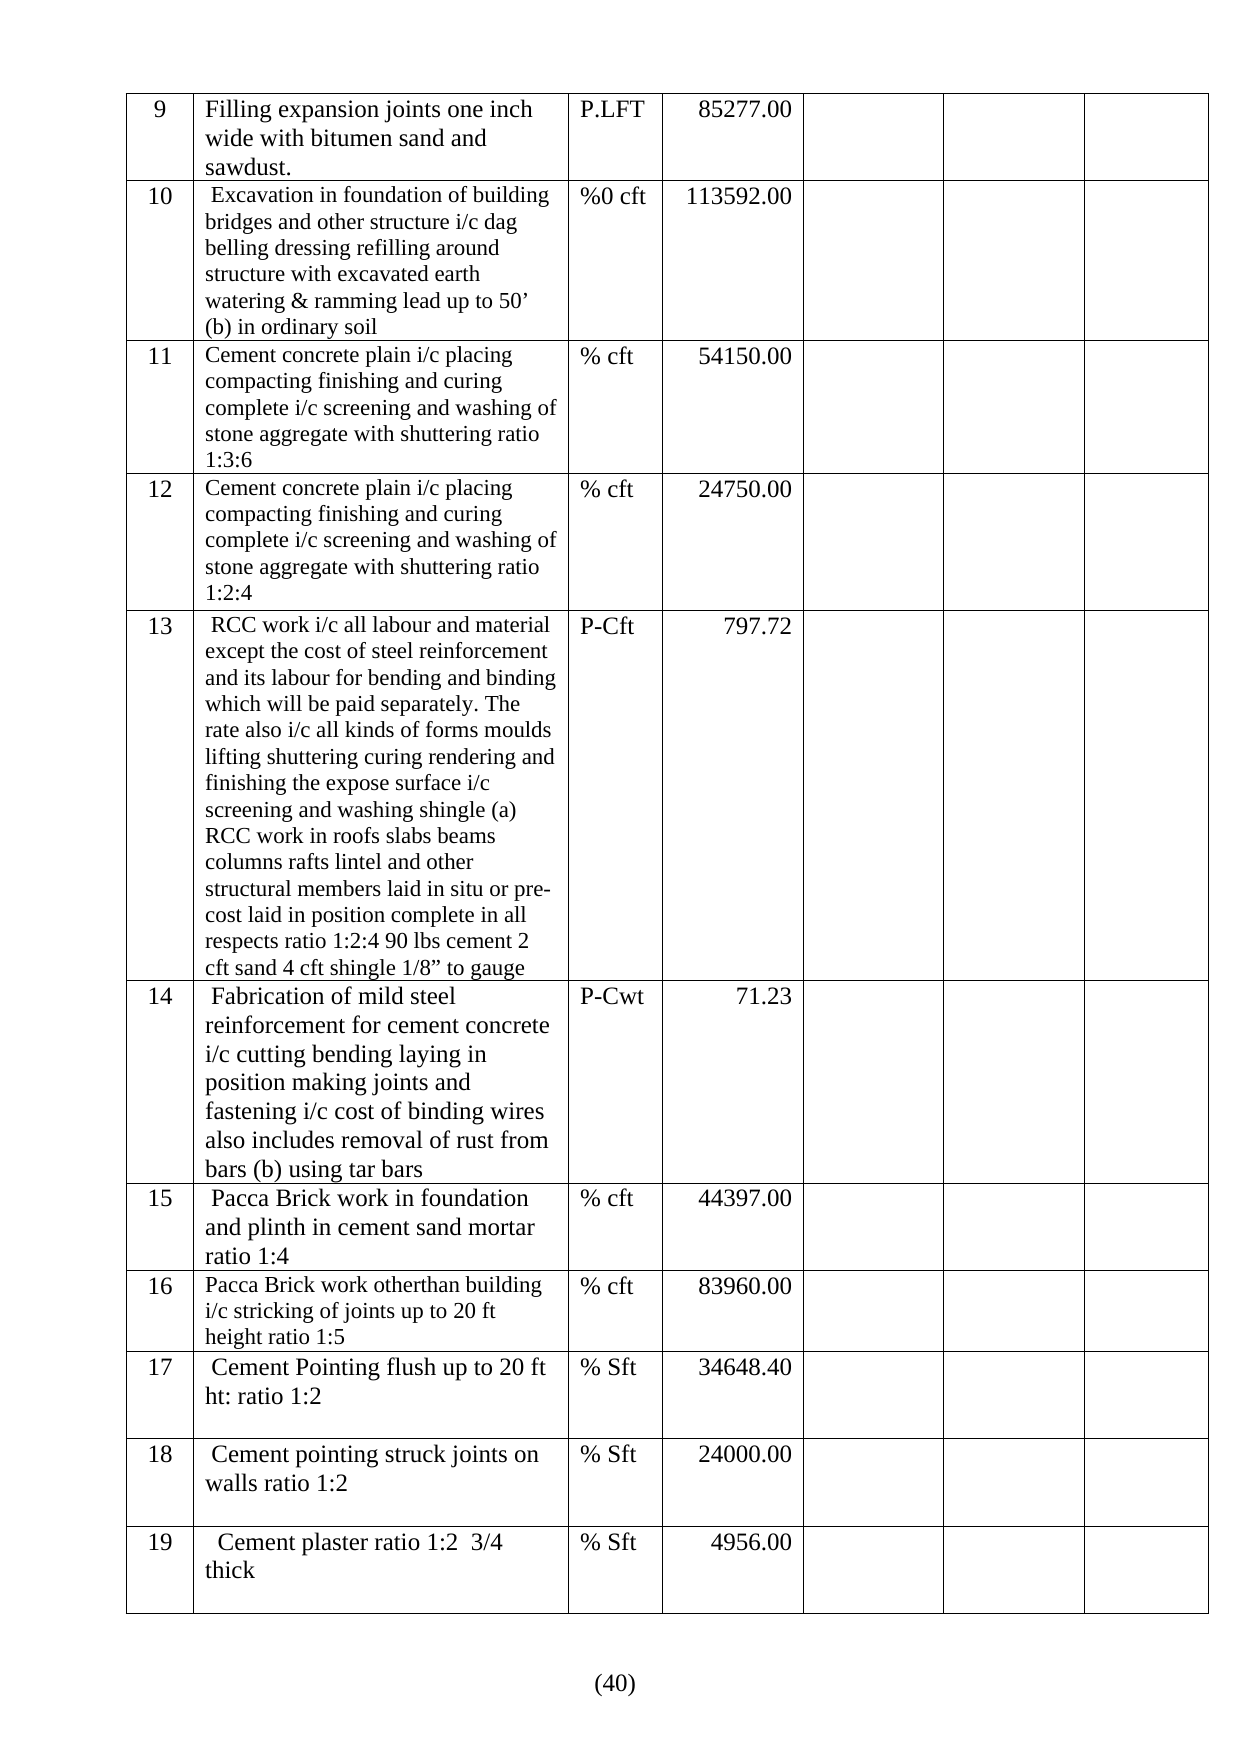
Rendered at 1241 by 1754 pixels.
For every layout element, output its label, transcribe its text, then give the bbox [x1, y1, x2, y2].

table_cell 19 [127, 1527, 193, 1613]
table_cell Pacca Brick work otherthan building i/c stricking of joints up to 20 ft height ratio 1:5 [194, 1271, 568, 1351]
table_header [1085, 94, 1208, 180]
table_header Filling expansion joints one inch wide with bitumen sand and sawdust. [194, 94, 568, 180]
table_cell RCC work i/c all labour and material except the cost of steel reinforcement and its labour for bending and binding which will be paid separately. The rate also i/c all kinds of forms moulds lifting shuttering curing rendering and finishing the expose surface i/c screening and washing shingle (a) RCC work in roofs slabs beams columns rafts lintel and other structural members laid in situ or pre-cost laid in position complete in all respects ratio 1:2:4 90 lbs cement 2 cft sand 4 cft shingle 1/8” to gauge [194, 611, 568, 980]
table_cell [804, 1271, 943, 1351]
table_cell 11 [127, 341, 193, 473]
table_cell % cft [569, 1271, 662, 1351]
table_cell 24000.00 [663, 1439, 803, 1526]
table_cell [1085, 611, 1208, 980]
table_cell 24750.00 [663, 474, 803, 610]
table_cell [944, 474, 1084, 610]
table_cell 13 [127, 611, 193, 980]
table_cell % cft [569, 474, 662, 610]
table_cell [804, 611, 943, 980]
table_cell [944, 1271, 1084, 1351]
table_cell [804, 981, 943, 1182]
table_cell [804, 1352, 943, 1438]
table_cell [944, 1184, 1084, 1270]
table_cell P-Cwt [569, 981, 662, 1182]
table_cell %0 cft [569, 181, 662, 340]
table_cell [944, 981, 1084, 1182]
table_cell Fabrication of mild steel reinforcement for cement concrete i/c cutting bending laying in position making joints and fastening i/c cost of binding wires also includes removal of rust from bars (b) using tar bars [194, 981, 568, 1182]
table_header P.LFT [569, 94, 662, 180]
table_cell [1085, 341, 1208, 473]
table_header 85277.00 [663, 94, 803, 180]
table_cell % cft [569, 1184, 662, 1270]
table_cell 83960.00 [663, 1271, 803, 1351]
table_cell 15 [127, 1184, 193, 1270]
table_cell 18 [127, 1439, 193, 1526]
table_cell 71.23 [663, 981, 803, 1182]
table_cell 4956.00 [663, 1527, 803, 1613]
table_header [804, 94, 943, 180]
table_cell 34648.40 [663, 1352, 803, 1438]
table_cell Cement concrete plain i/c placing compacting finishing and curing complete i/c screening and washing of stone aggregate with shuttering ratio 1:3:6 [194, 341, 568, 473]
table_cell 113592.00 [663, 181, 803, 340]
table_cell [1085, 1271, 1208, 1351]
table_cell [944, 611, 1084, 980]
table_cell Excavation in foundation of building bridges and other structure i/c dag belling dressing refilling around structure with excavated earth watering & ramming lead up to 50’ (b) in ordinary soil [194, 181, 568, 340]
table_cell 12 [127, 474, 193, 610]
table_cell 14 [127, 981, 193, 1182]
table_cell P-Cft [569, 611, 662, 980]
table_cell [1085, 1184, 1208, 1270]
table_cell % Sft [569, 1439, 662, 1526]
table_cell % Sft [569, 1352, 662, 1438]
table_cell [944, 181, 1084, 340]
text (40) [137, 1668, 1092, 1696]
table_cell [944, 341, 1084, 473]
table_cell [804, 181, 943, 340]
table_cell [804, 1527, 943, 1613]
table_cell [944, 1439, 1084, 1526]
table_cell Pacca Brick work in foundation and plinth in cement sand mortar ratio 1:4 [194, 1184, 568, 1270]
table_cell % cft [569, 341, 662, 473]
table_cell 16 [127, 1271, 193, 1351]
table_cell [1085, 1527, 1208, 1613]
table_cell [804, 1439, 943, 1526]
table_cell [944, 1352, 1084, 1438]
table_cell [1085, 474, 1208, 610]
table_cell [944, 1527, 1084, 1613]
table_cell % Sft [569, 1527, 662, 1613]
table_cell [804, 341, 943, 473]
table_cell Cement pointing struck joints on walls ratio 1:2 [194, 1439, 568, 1526]
table_header 9 [127, 94, 193, 180]
table_cell 54150.00 [663, 341, 803, 473]
table_cell [1085, 1352, 1208, 1438]
table_cell [804, 1184, 943, 1270]
table_header [944, 94, 1084, 180]
table_cell [1085, 981, 1208, 1182]
table_cell [1085, 1439, 1208, 1526]
table_cell 797.72 [663, 611, 803, 980]
table_cell 44397.00 [663, 1184, 803, 1270]
table_cell [1085, 181, 1208, 340]
table_cell [804, 474, 943, 610]
table_cell Cement concrete plain i/c placing compacting finishing and curing complete i/c screening and washing of stone aggregate with shuttering ratio 1:2:4 [194, 474, 568, 610]
table_cell Cement plaster ratio 1:2 3/4 thick [194, 1527, 568, 1613]
table_cell 10 [127, 181, 193, 340]
table_cell 17 [127, 1352, 193, 1438]
table_cell Cement Pointing flush up to 20 ft ht: ratio 1:2 [194, 1352, 568, 1438]
